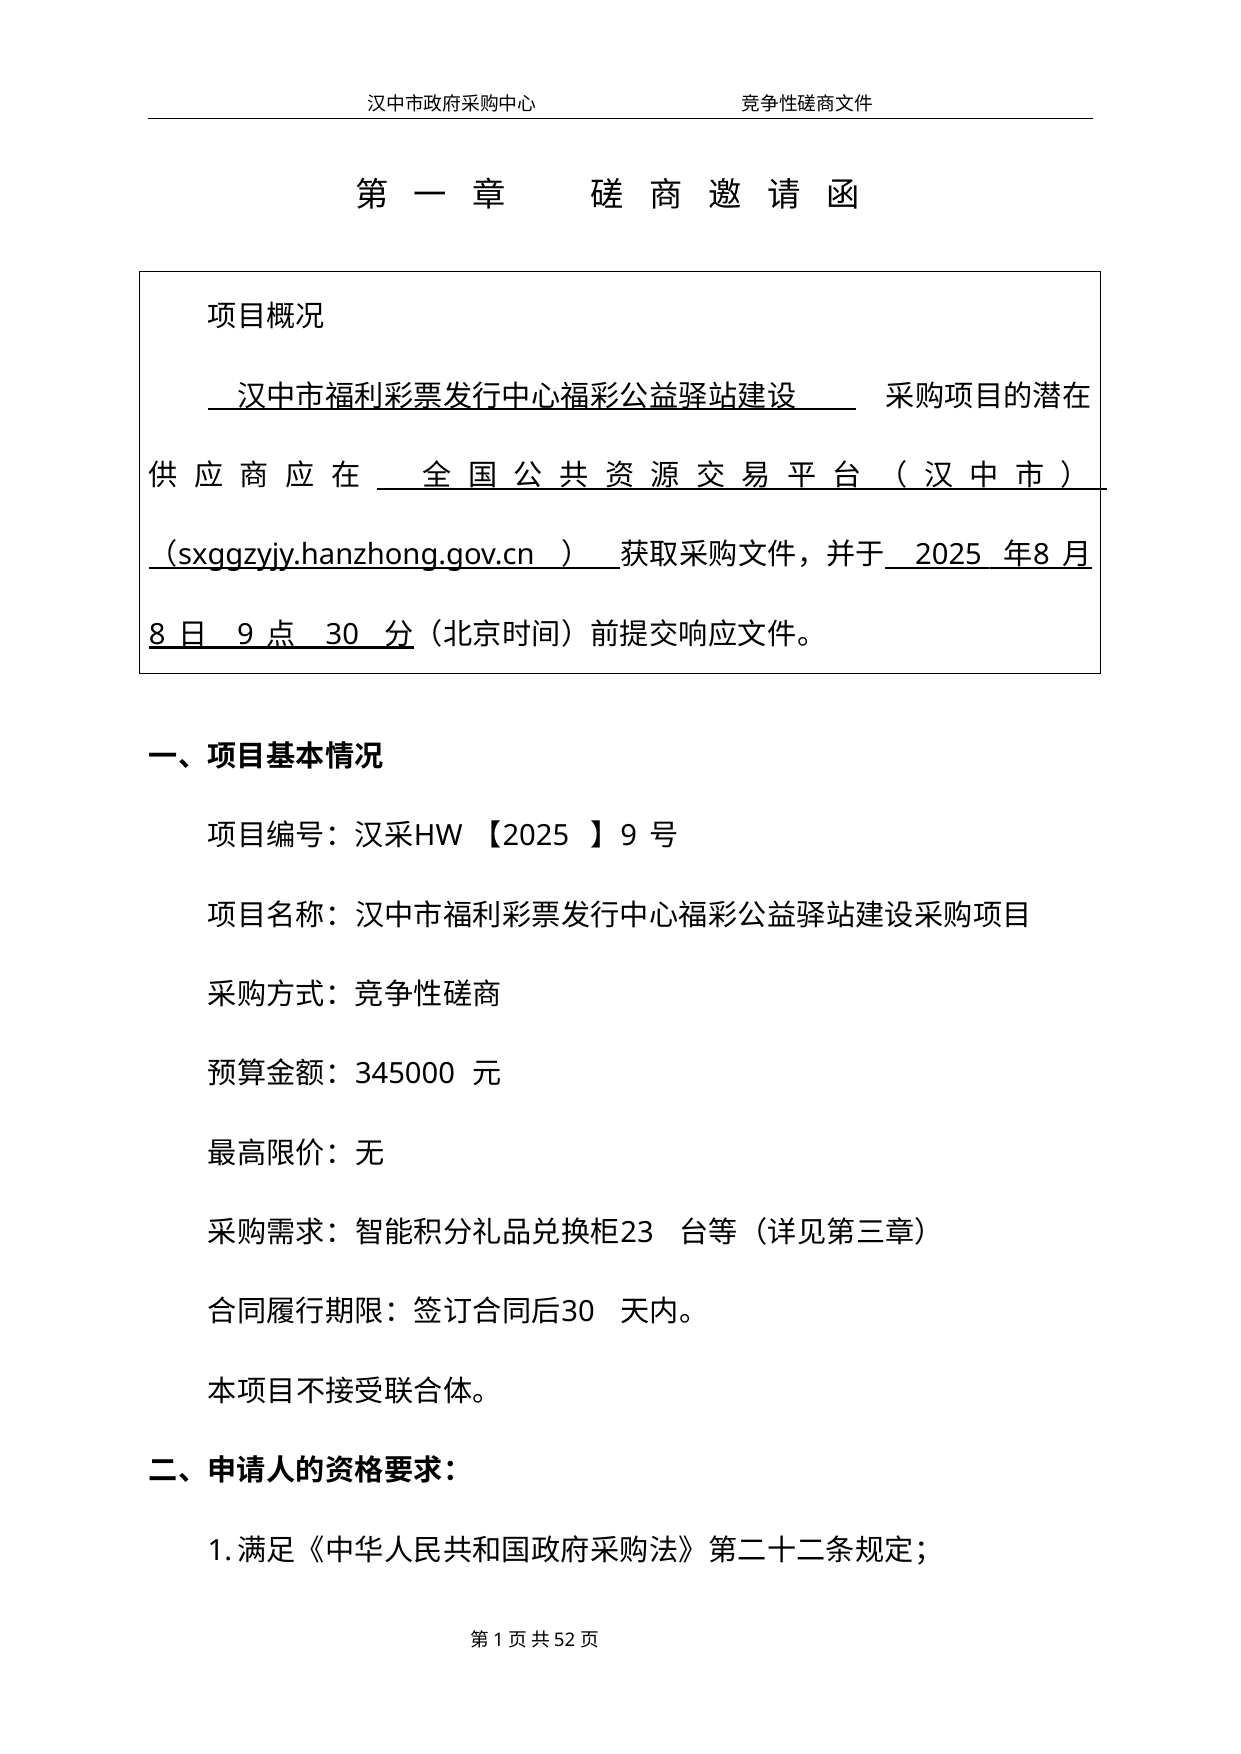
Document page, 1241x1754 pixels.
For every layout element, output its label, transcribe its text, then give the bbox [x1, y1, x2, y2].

text 最高限价：无 [148, 1111, 1092, 1190]
text 本项目不接受联合体。 [148, 1349, 1092, 1428]
text 合同履行期限：签订合同后30天内。 [148, 1269, 1092, 1349]
text 采购方式：竞争性磋商 [148, 952, 1092, 1031]
text 二、申请人的资格要求： [148, 1428, 1092, 1508]
text 项目名称：汉中市福利彩票发行中心福彩公益驿站建设采购项目 [148, 873, 1092, 952]
text 汉中市福利彩票发行中心福彩公益驿站建设 采购项目的潜在供应商应在 全国公共资源交易平台（汉中市）（sxggzyjy.hanzhong.gov.cn） 获取采购文件，并于 2025 年8月8日 9 点 30分（北京时间）前提交响应文件。 [140, 351, 1100, 673]
text 预算金额：345000元 [148, 1031, 1092, 1111]
subtitle 磋商邀请函 [148, 152, 1092, 231]
text 项目编号：汉采HW【2025】9号 [148, 793, 1092, 873]
text 采购需求：智能积分礼品兑换柜23台等（详见第三章） [148, 1190, 1092, 1269]
text 项目概况 [140, 272, 1100, 351]
text 1.满足《中华人民共和国政府采购法》第二十二条规定； [148, 1508, 1092, 1587]
text 一、项目基本情况 [148, 714, 1092, 793]
